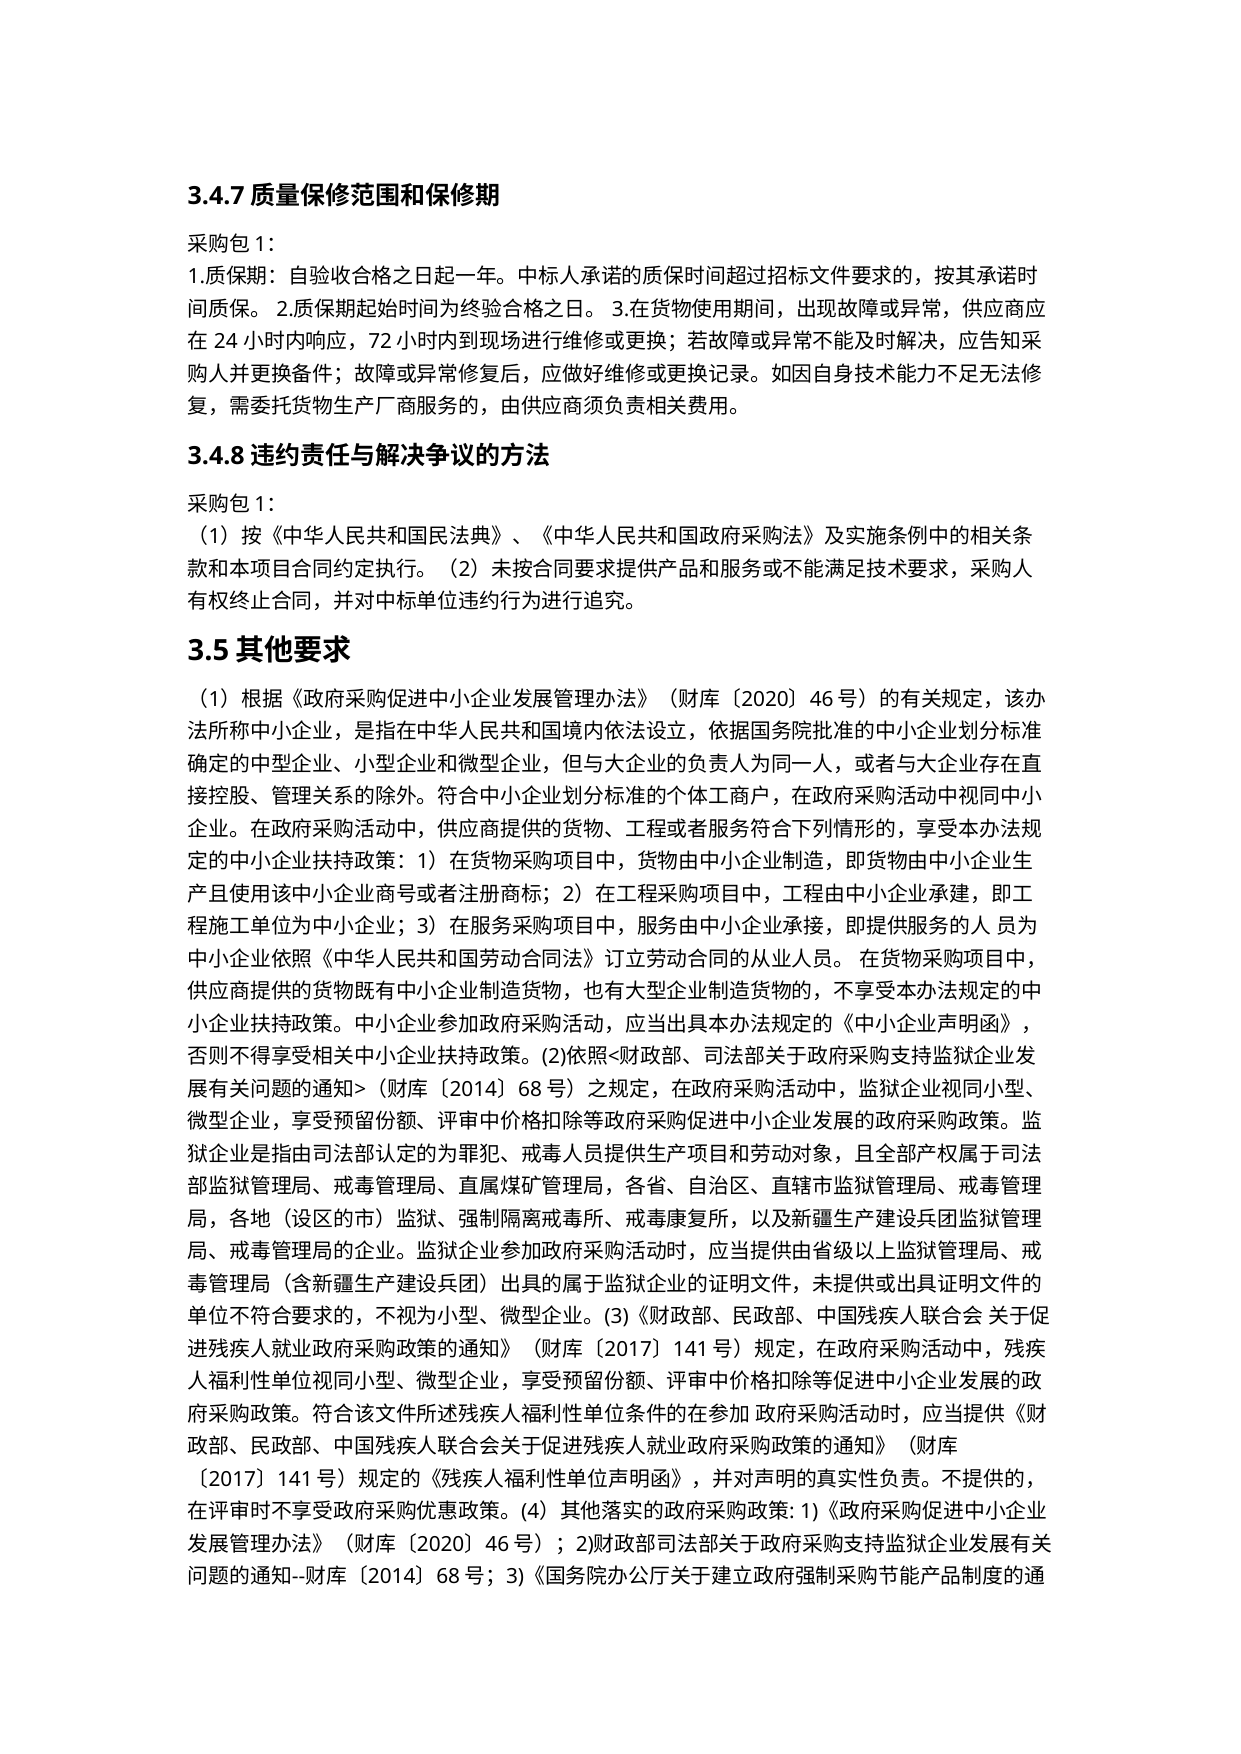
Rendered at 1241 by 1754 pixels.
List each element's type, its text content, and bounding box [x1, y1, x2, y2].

text 3.4.8违约责任与解决争议的方法 [187, 422, 1053, 487]
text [187, 682, 1053, 1592]
text 采购包1： [187, 227, 1053, 259]
text （1）按《中华人民共和国民法典》、《中华人民共和国政府采购法》及实施条例中的相关条款和本项目合同约定执行。（2）未按合同要求提供产品和服务或不能满足技术要求，采购人有权终止合同，并对中标单位违约行为进行追究。 [187, 519, 1053, 617]
text 3.5其他要求 [187, 617, 1053, 682]
text 1.质保期：自验收合格之日起一年。中标人承诺的质保时间超过招标文件要求的，按其承诺时间质保。 2.质保期起始时间为终验合格之日。 3.在货物使用期间，出现故障或异常，供应商应在 24 小时内响应，72小时内到现场进行维修或更换；若故障或异常不能及时解决，应告知采购人并更换备件；故障或异常修复后，应做好维修或更换记录。如因自身技术能力不足无法修复，需委托货物生产厂商服务的，由供应商须负责相关费用。 [187, 259, 1053, 422]
text 3.4.7质量保修范围和保修期 [187, 162, 1053, 227]
text 采购包1： [187, 487, 1053, 519]
